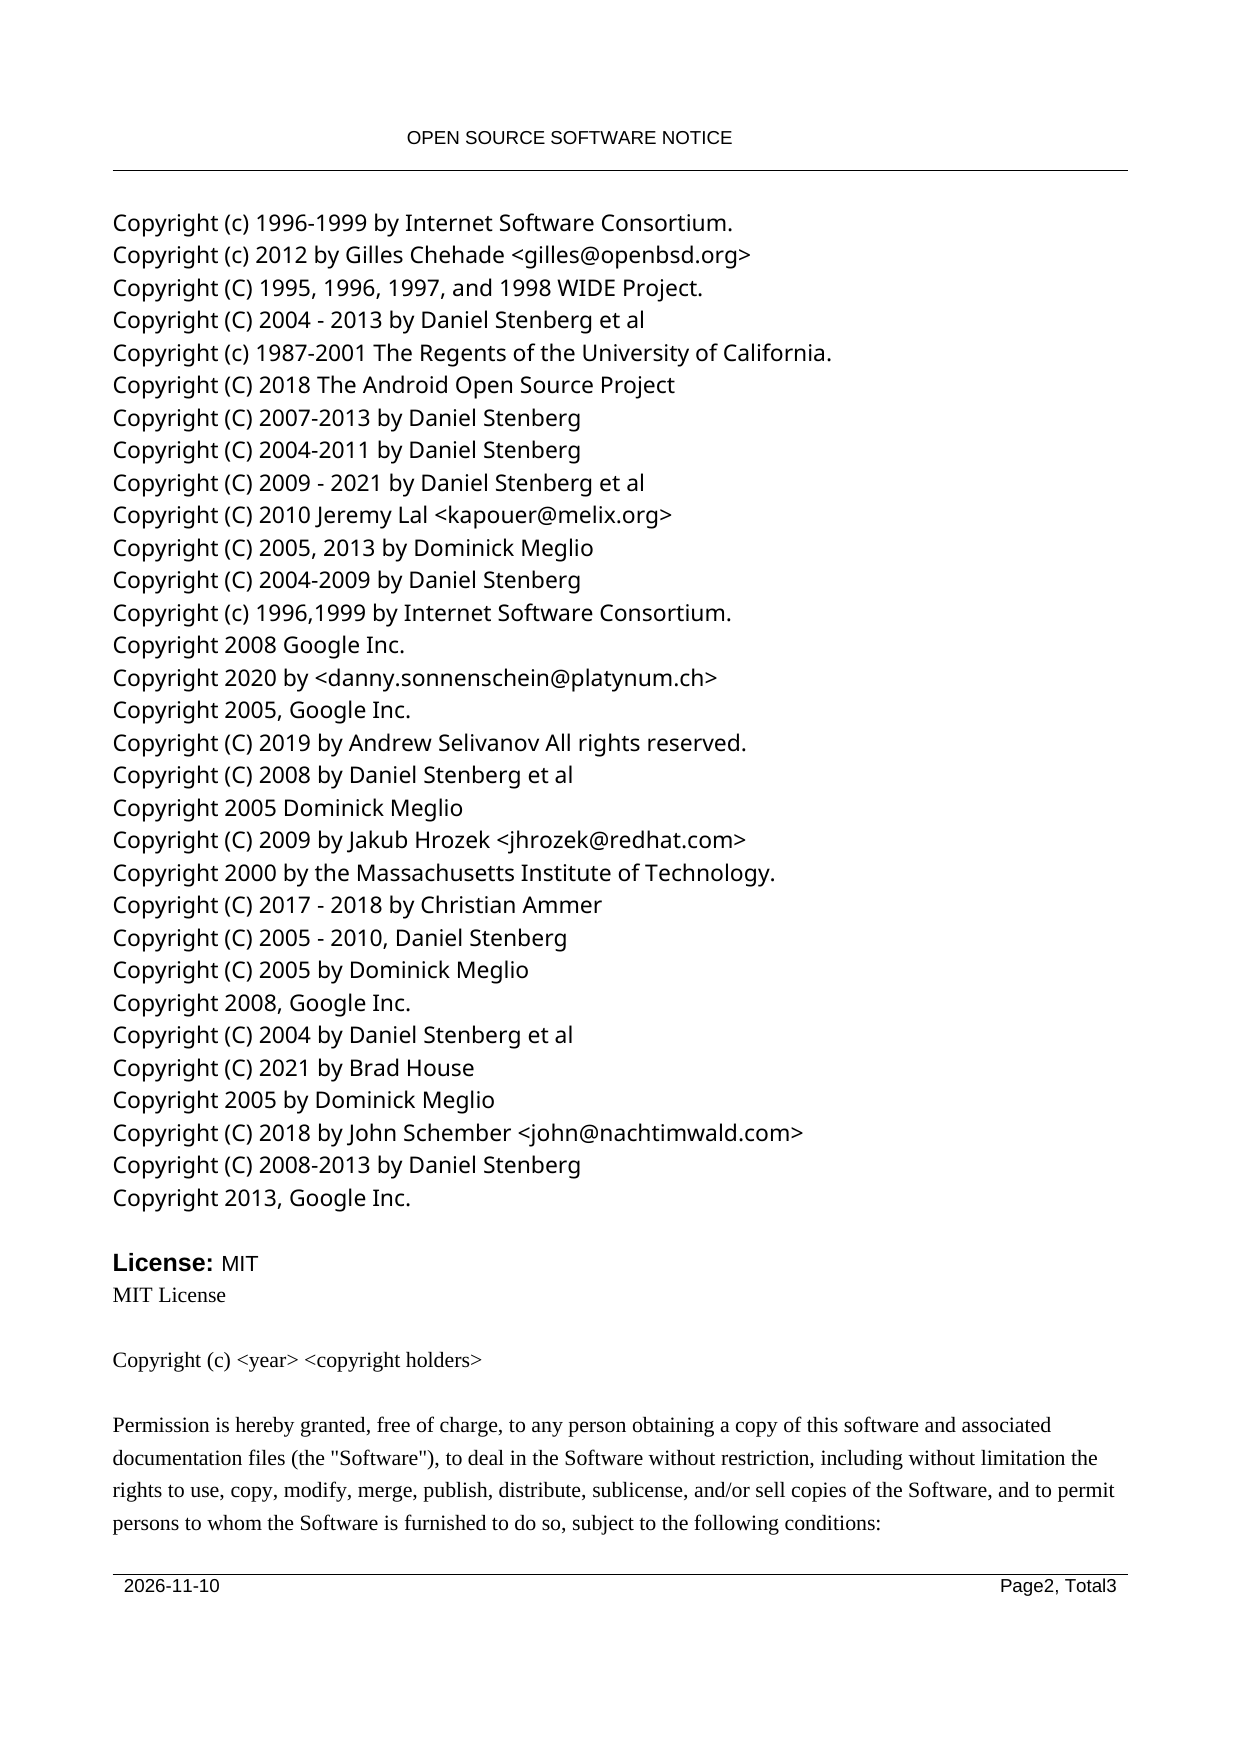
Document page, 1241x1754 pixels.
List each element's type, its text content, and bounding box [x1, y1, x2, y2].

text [112, 206, 1128, 1246]
text License: MIT [112, 1246, 1128, 1279]
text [112, 1279, 1128, 1539]
